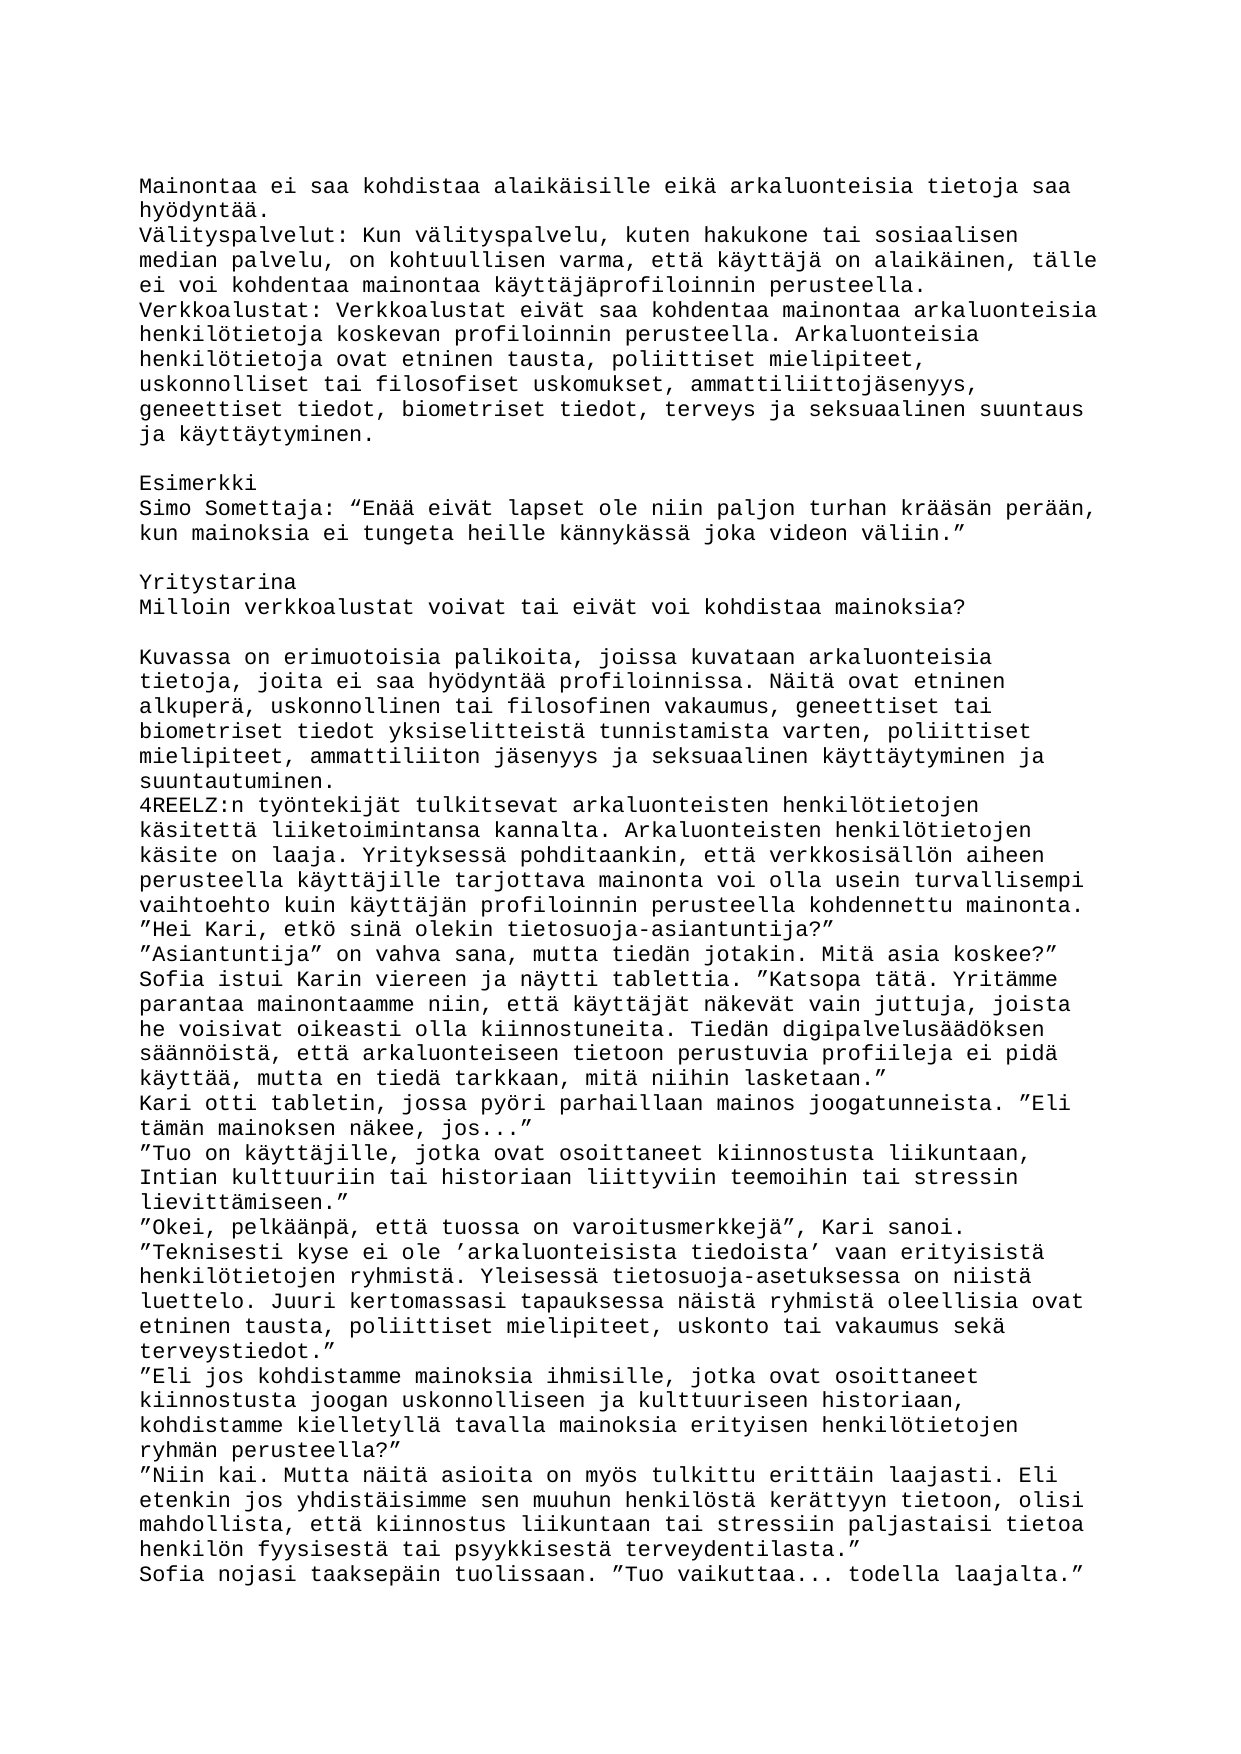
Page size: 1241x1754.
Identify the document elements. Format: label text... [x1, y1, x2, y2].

text ”Okei, pelkäänpä, että tuossa on varoitusmerkkejä”, Kari sanoi. ”Teknisesti kyse ei ole ’arkaluonteisista tiedoista’ vaan erityisistä henkilötietojen ryhmistä. Yleisessä tietosuoja-asetuksessa on niistä luettelo. Juuri kertomassasi tapauksessa näistä ryhmistä oleellisia ovat etninen tausta, poliittiset mielipiteet, uskonto tai vakaumus sekä terveystiedot.” [139, 1216, 1101, 1365]
text Milloin verkkoalustat voivat tai eivät voi kohdistaa mainoksia? [139, 596, 1101, 621]
text ”Tuo on käyttäjille, jotka ovat osoittaneet kiinnostusta liikuntaan, Intian kulttuuriin tai historiaan liittyviin teemoihin tai stressin lievittämiseen.” [139, 1142, 1101, 1216]
text 4REELZ:n työntekijät tulkitsevat arkaluonteisten henkilötietojen käsitettä liiketoimintansa kannalta. Arkaluonteisten henkilötietojen käsite on laaja. Yrityksessä pohditaankin, että verkkosisällön aiheen perusteella käyttäjille tarjottava mainonta voi olla usein turvallisempi vaihtoehto kuin käyttäjän profiloinnin perusteella kohdennettu mainonta. [139, 794, 1101, 918]
text Mainontaa ei saa kohdistaa alaikäisille eikä arkaluonteisia tietoja saa hyödyntää. [139, 175, 1101, 224]
text Sofia nojasi taaksepäin tuolissaan. ”Tuo vaikuttaa... todella laajalta.” [139, 1563, 1101, 1588]
text Välityspalvelut: Kun välityspalvelu, kuten hakukone tai sosiaalisen median palvelu, on kohtuullisen varma, että käyttäjä on alaikäinen, tälle ei voi kohdentaa mainontaa käyttäjäprofiloinnin perusteella. [139, 224, 1101, 299]
text Verkkoalustat: Verkkoalustat eivät saa kohdentaa mainontaa arkaluonteisia henkilötietoja koskevan profiloinnin perusteella. Arkaluonteisia henkilötietoja ovat etninen tausta, poliittiset mielipiteet, uskonnolliset tai filosofiset uskomukset, ammattiliittojäsenyys, geneettiset tiedot, biometriset tiedot, terveys ja seksuaalinen suuntaus ja käyttäytyminen. [139, 299, 1101, 447]
text ”Asiantuntija” on vahva sana, mutta tiedän jotakin. Mitä asia koskee?” [139, 943, 1101, 968]
text ”Niin kai. Mutta näitä asioita on myös tulkittu erittäin laajasti. Eli etenkin jos yhdistäisimme sen muuhun henkilöstä kerättyyn tietoon, olisi mahdollista, että kiinnostus liikuntaan tai stressiin paljastaisi tietoa henkilön fyysisestä tai psyykkisestä terveydentilasta.” [139, 1464, 1101, 1563]
text ”Eli jos kohdistamme mainoksia ihmisille, jotka ovat osoittaneet kiinnostusta joogan uskonnolliseen ja kulttuuriseen historiaan, kohdistamme kielletyllä tavalla mainoksia erityisen henkilötietojen ryhmän perusteella?” [139, 1365, 1101, 1464]
text ”Hei Kari, etkö sinä olekin tietosuoja-asiantuntija?” [139, 918, 1101, 943]
text Esimerkki [139, 472, 1101, 497]
text Yritystarina [139, 571, 1101, 596]
text Kuvassa on erimuotoisia palikoita, joissa kuvataan arkaluonteisia tietoja, joita ei saa hyödyntää profiloinnissa. Näitä ovat etninen alkuperä, uskonnollinen tai filosofinen vakaumus, geneettiset tai biometriset tiedot yksiselitteistä tunnistamista varten, poliittiset mielipiteet, ammattiliiton jäsenyys ja seksuaalinen käyttäytyminen ja suuntautuminen. [139, 646, 1101, 794]
text Simo Somettaja: “Enää eivät lapset ole niin paljon turhan krääsän perään, kun mainoksia ei tungeta heille kännykässä joka videon väliin.” [139, 497, 1101, 547]
text Sofia istui Karin viereen ja näytti tablettia. ”Katsopa tätä. Yritämme parantaa mainontaamme niin, että käyttäjät näkevät vain juttuja, joista he voisivat oikeasti olla kiinnostuneita. Tiedän digipalvelusäädöksen säännöistä, että arkaluonteiseen tietoon perustuvia profiileja ei pidä käyttää, mutta en tiedä tarkkaan, mitä niihin lasketaan.” [139, 968, 1101, 1092]
text Kari otti tabletin, jossa pyöri parhaillaan mainos joogatunneista. ”Eli tämän mainoksen näkee, jos...” [139, 1092, 1101, 1142]
